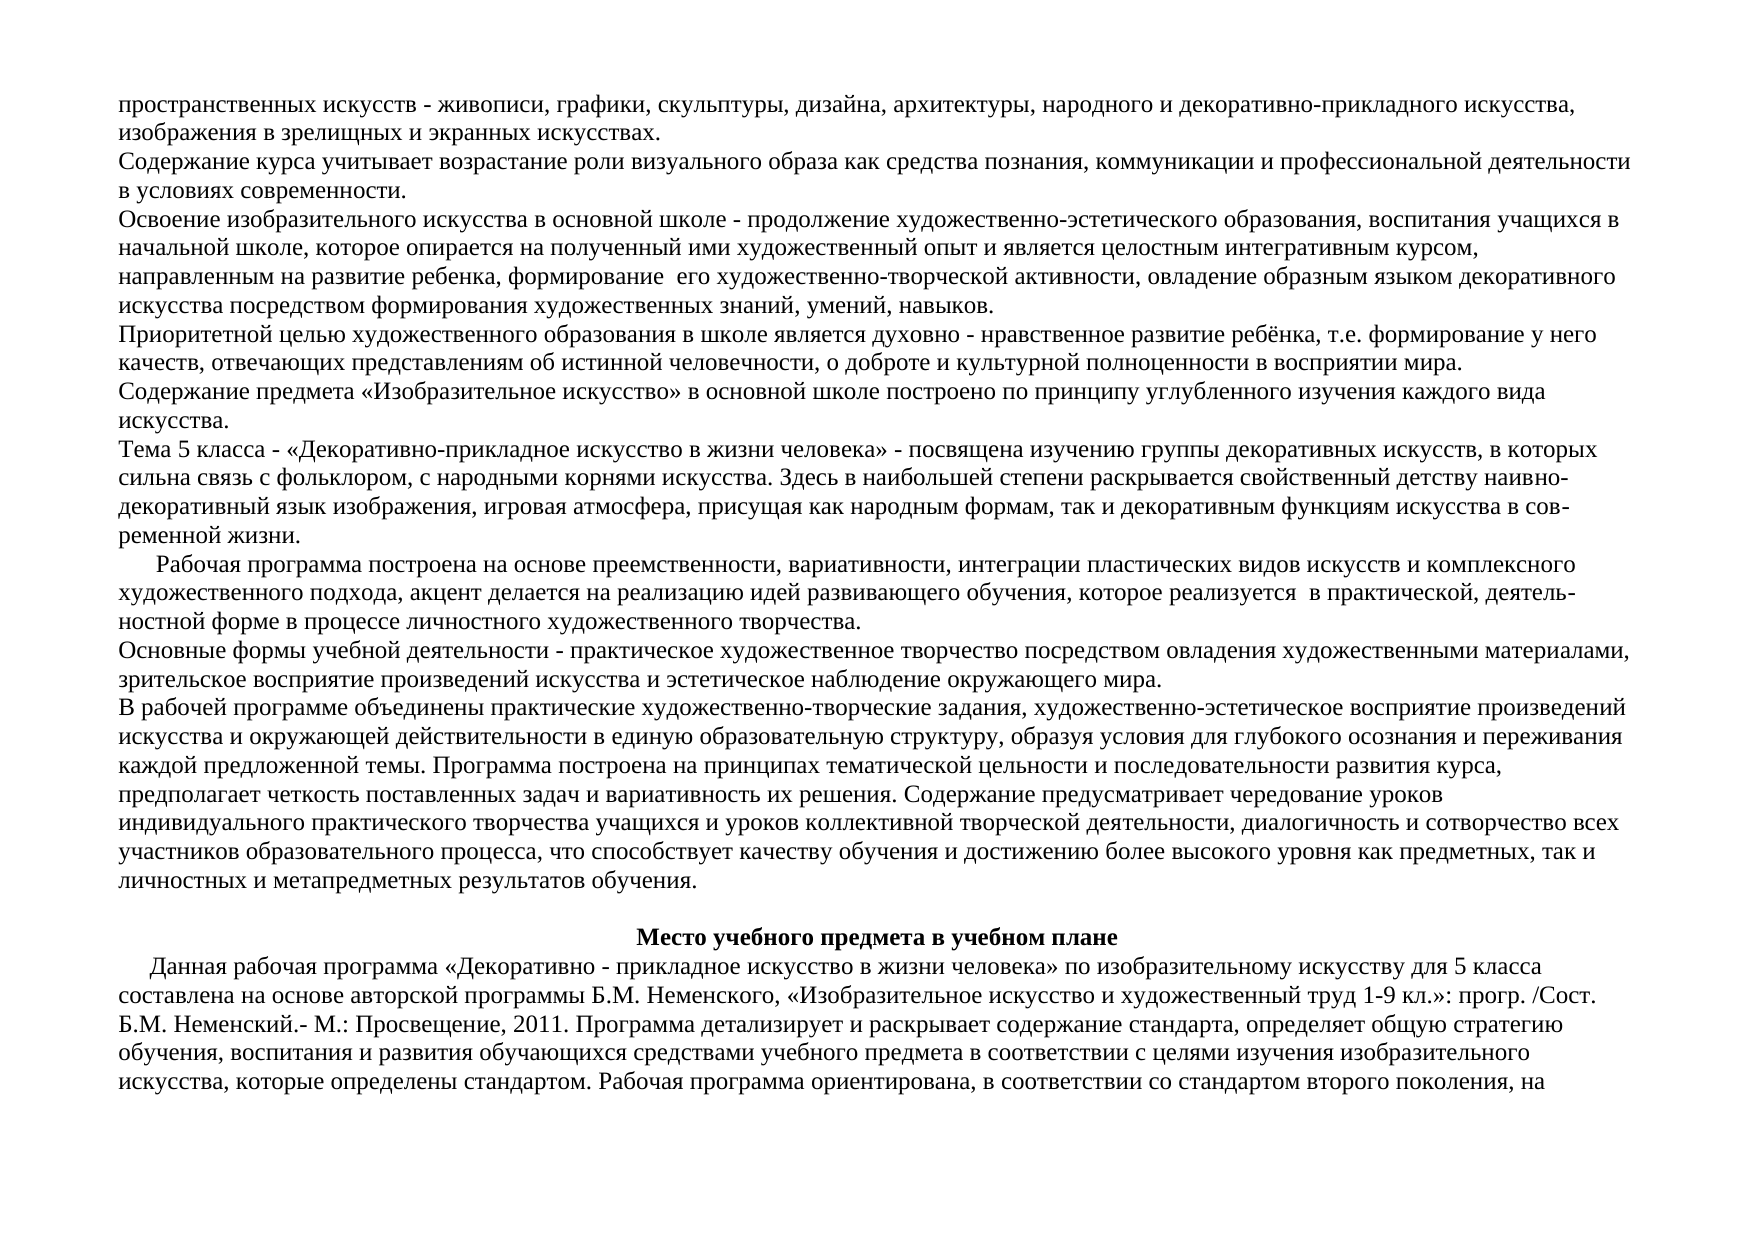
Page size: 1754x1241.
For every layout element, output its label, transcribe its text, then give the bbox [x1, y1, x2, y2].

text Содержание курса учитывает возрастание роли визуального образа как средства познания, коммуникации и профессиональной деятельности в условиях современности. [118, 146, 1636, 204]
text Содержание предмета «Изобразительное искусство» в основной школе построено по принципу углубленного изучения каждого вида искусства. [118, 376, 1636, 434]
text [118, 89, 1636, 146]
text Приоритетной целью художественного образования в школе является духовно - нравственное развитие ребёнка, т.е. формирование у него качеств, отвечающих представлениям об истинной человечности, о доброте и культурной полноценности в восприятии мира. [118, 319, 1636, 376]
text Рабочая программа построена на основе преемственности, вариативности, интеграции пластических видов искусств и комплексного художественного подхода, акцент делается на реализацию идей развивающего обучения, которое реализуется в практической, деятельностной форме в процессе личностного художественного творчества. [118, 549, 1636, 635]
text В рабочей программе объединены практические художественно-творческие задания, художественно-эстетическое восприятие произведений искусства и окружающей действительности в единую образовательную структуру, образуя условия для глубокого осознания и переживания каждой предложенной темы. Программа построена на принципах тематической цельности и последовательности развития курса, предполагает четкость поставленных задач и вариативность их решения. Содержание предусматривает чередование уроков индивидуального практического творчества учащихся и уроков коллективной творческой деятельности, диалогичность и сотворчество всех участников образовательного процесса, что способствует качеству обучения и достижению более высокого уровня как предметных, так и личностных и метапредметных результатов обучения. [118, 692, 1636, 894]
text Тема 5 класса - «Декоративно-прикладное искусство в жизни человека» - посвящена изучению группы декоративных искусств, в которых сильна связь с фольклором, с народными корнями искусства. Здесь в наибольшей степени раскрывается свойственный детству наивно-декоративный язык изображения, игровая атмосфера, присущая как народным формам, так и декоративным функциям искусства в современной жизни. [118, 434, 1636, 549]
text Освоение изобразительного искусства в основной школе - продолжение художественно-эстетического образования, воспитания учащихся в начальной школе, которое опирается на полученный ими художественный опыт и является целостным интегративным курсом, направленным на развитие ребенка, формирование его художественно-творческой активности, овладение образным языком декоративного искусства посредством формирования художественных знаний, умений, навыков. [118, 204, 1636, 319]
text Основные формы учебной деятельности - практическое художественное творчество посредством овладения художественными материалами, зрительское восприятие произведений искусства и эстетическое наблюдение окружающего мира. [118, 635, 1636, 692]
text Место учебного предмета в учебном плане [118, 922, 1636, 951]
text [118, 951, 1636, 1095]
